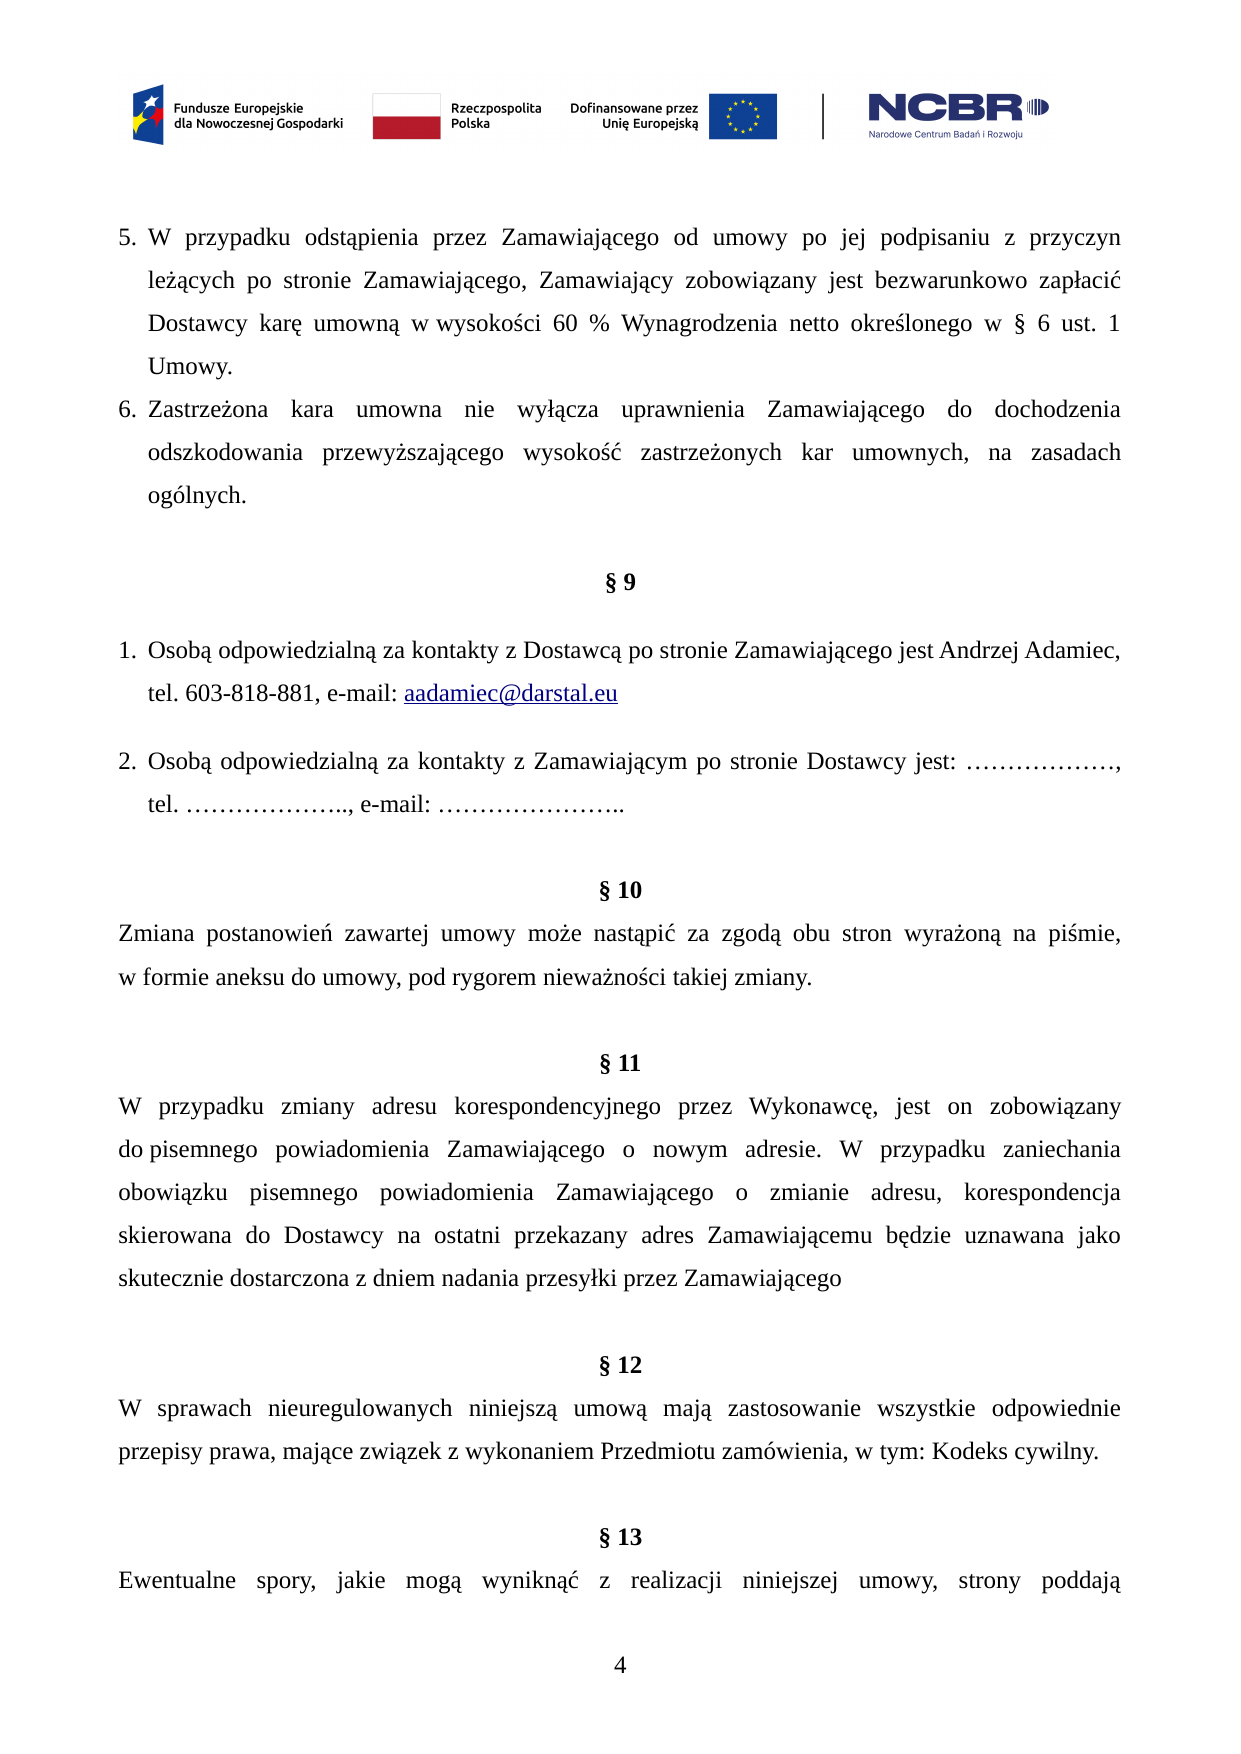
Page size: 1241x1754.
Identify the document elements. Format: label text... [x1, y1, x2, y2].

text W przypadku zmiany adresu korespondencyjnego przez Wykonawcę, jest on zobowiązany do pisemnego powiadomienia Zamawiającego o nowym adresie. W przypadku zaniechania obowiązku pisemnego powiadomienia Zamawiającego o zmianie adresu, korespondencja skierowana do Dostawcy na ostatni przekazany adres Zamawiającemu będzie uznawana jako skutecznie dostarczona z dniem nadania przesyłki przez Zamawiającego [118, 1091, 1122, 1292]
text Zmiana postanowień zawartej umowy może nastąpić za zgodą obu stron wyrażoną na piśmie, w formie aneksu do umowy, pod rygorem nieważności takiej zmiany. [118, 918, 1122, 990]
list Zastrzeżona kara umowna nie wyłącza uprawnienia Zamawiającego do dochodzenia odszkodowania przewyższającego wysokość zastrzeżonych kar umownych, na zasadach ogólnych. [118, 394, 1122, 509]
list W przypadku odstąpienia przez Zamawiającego od umowy po jej podpisaniu z przyczyn leżących po stronie Zamawiającego, Zamawiający zobowiązany jest bezwarunkowo zapłacić Dostawcy karę umowną w wysokości 60 % Wynagrodzenia netto określonego w § 6 ust. 1 Umowy. [118, 222, 1122, 380]
text § 10 [118, 875, 1122, 904]
list Osobą odpowiedzialną za kontakty z Zamawiającym po stronie Dostawcy jest: ………………, tel. ……………….., e-mail: ………………….. [118, 746, 1122, 818]
text § 12 [118, 1350, 1122, 1378]
text § 9 [118, 567, 1122, 595]
text § 13 [118, 1522, 1122, 1551]
text § 11 [118, 1048, 1122, 1077]
text W sprawach nieuregulowanych niniejszą umową mają zastosowanie wszystkie odpowiednie przepisy prawa, mające związek z wykonaniem Przedmiotu zamówienia, w tym: Kodeks cywilny. [118, 1393, 1122, 1465]
list Osobą odpowiedzialną za kontakty z Dostawcą po stronie Zamawiającego jest Andrzej Adamiec, tel. 603-818-881, e-mail: aadamiec@darstal.eu [118, 635, 1122, 707]
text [118, 1565, 1122, 1594]
